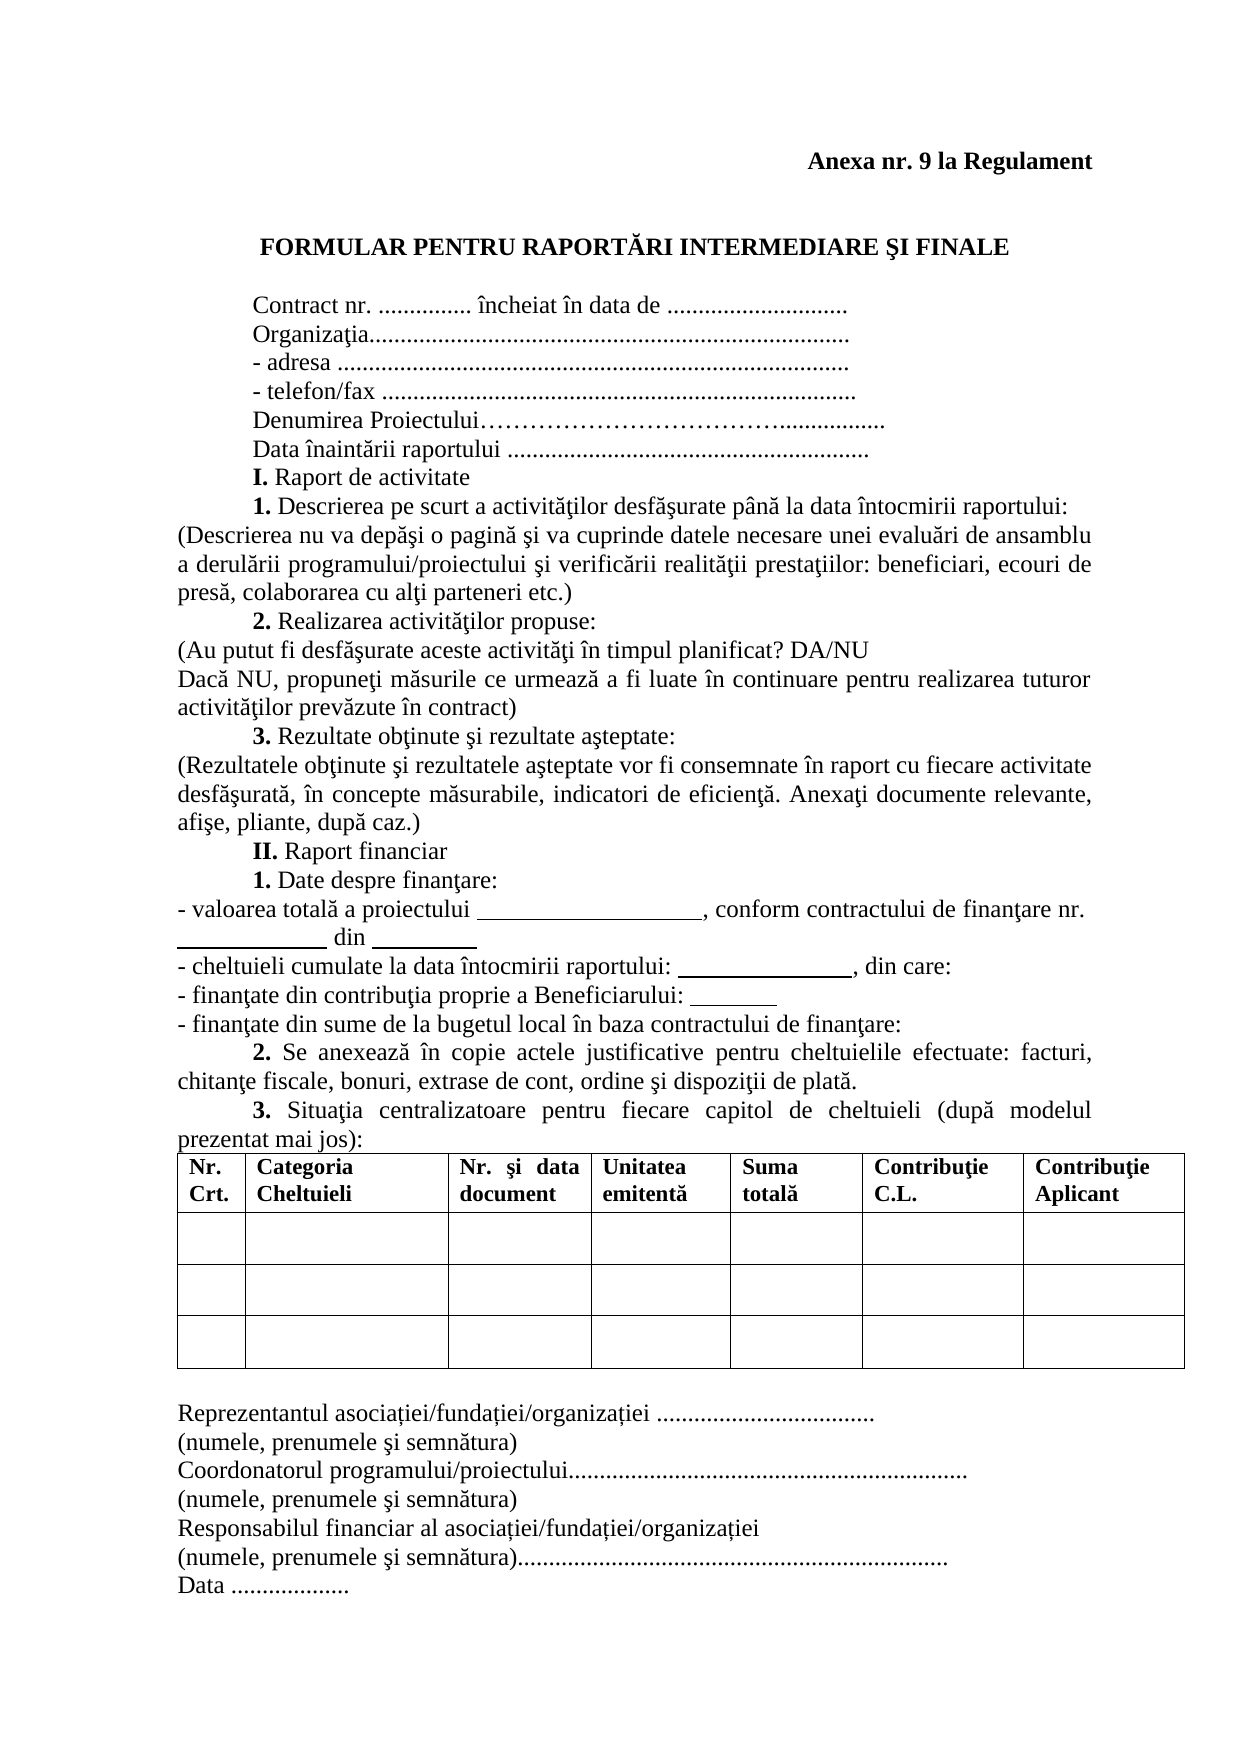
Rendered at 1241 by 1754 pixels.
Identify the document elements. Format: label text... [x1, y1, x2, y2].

text (numele, prenumele şi semnătura) [177, 1484, 1092, 1513]
text - finanţate din sume de la bugetul local în baza contractului de finanţare: [177, 1009, 1092, 1037]
table_cell [246, 1213, 448, 1263]
text I. Raport de activitate [177, 462, 1092, 491]
text (Rezultatele obţinute şi rezultatele aşteptate vor fi consemnate în raport cu fiecare activitate desfăşurată, în concepte măsurabile, indicatori de eficienţă. Anexaţi documente relevante, afişe, pliante, după caz.) [177, 750, 1092, 836]
table_cell [449, 1213, 591, 1263]
text 3. Rezultate obţinute şi rezultate aşteptate: [177, 721, 1092, 750]
text - adresa .................................................................................. [177, 347, 1092, 376]
table_header Contribuţie C.L. [863, 1154, 1023, 1212]
text Contract nr. ............... încheiat în data de ............................. [177, 290, 1092, 319]
table_header Unitatea emitentă [592, 1154, 730, 1212]
table_cell [449, 1265, 591, 1315]
table_header Categoria Cheltuieli [246, 1154, 448, 1212]
text Reprezentantul asociației/fundației/organizației ................................... [177, 1398, 1092, 1427]
text - finanţate din contribuţia proprie a Beneficiarului: [177, 980, 1092, 1009]
text 3. Situaţia centralizatoare pentru fiecare capitol de cheltuieli (după modelul prezentat mai jos): [177, 1095, 1092, 1152]
text Dacă NU, propuneţi măsurile ce urmează a fi luate în continuare pentru realizarea tuturor activităţilor prevăzute în contract) [177, 664, 1092, 721]
table_cell [863, 1316, 1023, 1368]
text 1. Descrierea pe scurt a activităţilor desfăşurate până la data întocmirii raportului: [177, 491, 1092, 520]
text Data ................... [177, 1570, 1092, 1599]
text - valoarea totală a proiectului , conform contractului de finanţare nr. din [177, 894, 1092, 951]
text 2. Realizarea activităţilor propuse: [177, 606, 1092, 635]
text - cheltuieli cumulate la data întocmirii raportului: , din care: [177, 951, 1092, 980]
table_cell [1024, 1213, 1184, 1263]
table_cell [178, 1213, 245, 1263]
table_cell [178, 1316, 245, 1368]
text (numele, prenumele şi semnătura) [177, 1427, 1092, 1455]
text Organizaţia............................................................................. [177, 319, 1092, 347]
table_cell [592, 1316, 730, 1368]
table_header Suma totală [731, 1154, 862, 1212]
table_cell [1024, 1316, 1184, 1368]
text FORMULAR PENTRU RAPORTĂRI INTERMEDIARE ŞI FINALE [177, 232, 1092, 261]
table_cell [731, 1213, 862, 1263]
table_cell [592, 1265, 730, 1315]
table_cell [246, 1265, 448, 1315]
text Data înaintării raportului .......................................................... [177, 434, 1092, 462]
text 1. Date despre finanţare: [177, 865, 1092, 894]
text II. Raport financiar [177, 836, 1092, 865]
table_cell [863, 1265, 1023, 1315]
table_cell [863, 1213, 1023, 1263]
text Responsabilul financiar al asociației/fundației/organizației [177, 1513, 1092, 1542]
text (Au putut fi desfăşurate aceste activităţi în timpul planificat? DA/NU [177, 635, 1092, 664]
table_cell [731, 1316, 862, 1368]
table_cell [449, 1316, 591, 1368]
table_header Nr. Crt. [178, 1154, 245, 1212]
table_cell [246, 1316, 448, 1368]
table_cell [592, 1213, 730, 1263]
text (numele, prenumele şi semnătura)..................................................................... [177, 1542, 1092, 1570]
table_cell [731, 1265, 862, 1315]
text (Descrierea nu va depăşi o pagină şi va cuprinde datele necesare unei evaluări de ansamblu a derulării programului/proiectului şi verificării realităţii prestaţiilor: beneficiari, ecouri de presă, colaborarea cu alţi parteneri etc.) [177, 520, 1092, 606]
text 2. Se anexează în copie actele justificative pentru cheltuielile efectuate: facturi, chitanţe fiscale, bonuri, extrase de cont, ordine şi dispoziţii de plată. [177, 1037, 1092, 1095]
table_cell [178, 1265, 245, 1315]
table_header Contribuţie Aplicant [1024, 1154, 1184, 1212]
text Denumirea Proiectului………………………………................. [177, 405, 1092, 434]
text Coordonatorul programului/proiectului................................................................ [177, 1455, 1092, 1484]
text - telefon/fax ............................................................................ [177, 376, 1092, 405]
text Anexa nr. 9 la Regulament [177, 146, 1092, 175]
table_cell [1024, 1265, 1184, 1315]
table_header Nr. şi data document [449, 1154, 591, 1212]
